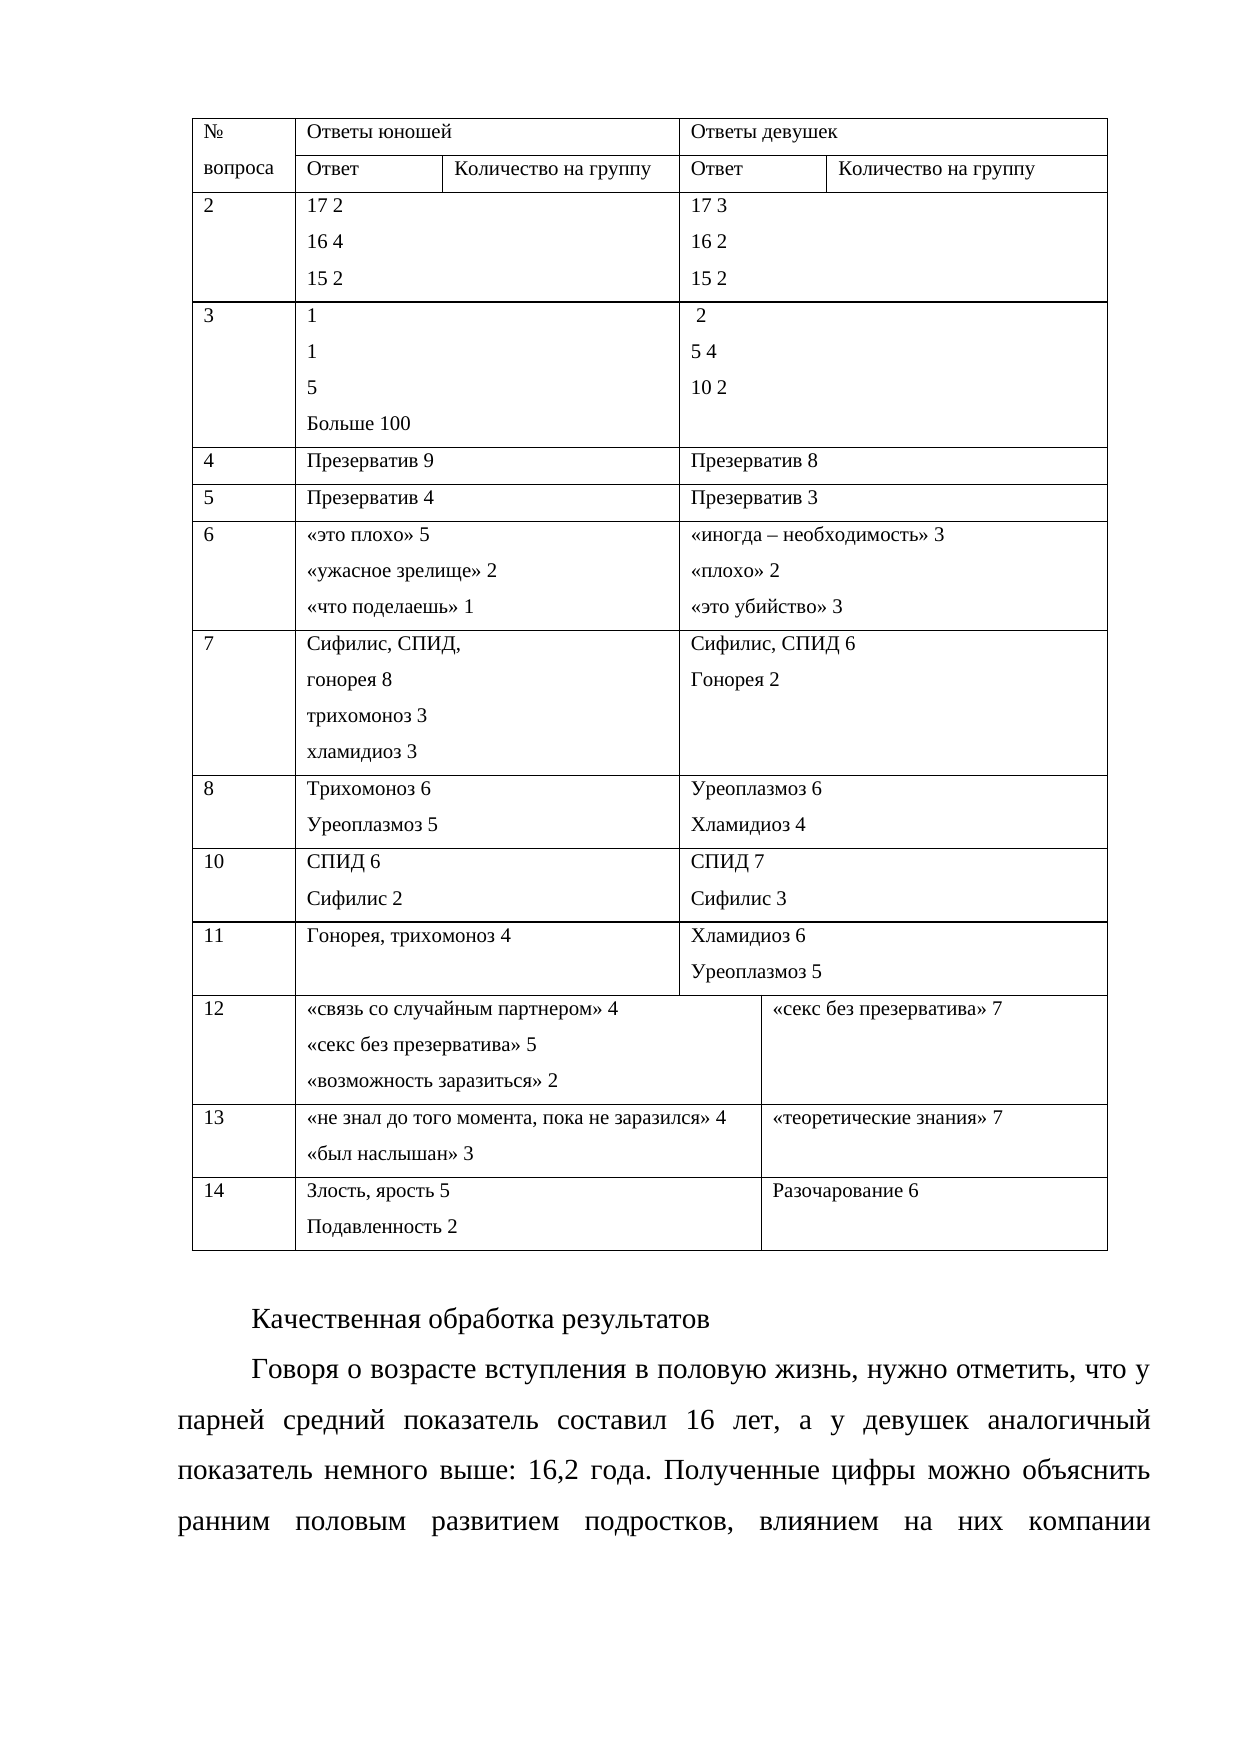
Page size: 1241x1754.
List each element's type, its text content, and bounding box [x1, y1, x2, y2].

text Качественная обработка результатов [177, 1301, 1152, 1335]
table_cell СПИД 7 Сифилис 3 [680, 849, 1107, 921]
table_cell Гонорея, трихомоноз 4 [296, 923, 679, 994]
table_header Ответы девушек [680, 119, 1107, 155]
table_cell 10 [193, 849, 295, 921]
table_cell 3 [193, 303, 295, 447]
table_cell Ответ [680, 156, 826, 192]
table_cell «не знал до того момента, пока не заразился» 4 «был наслышан» 3 [296, 1105, 761, 1177]
table_cell 7 [193, 631, 295, 775]
table_cell Хламидиоз 6 Уреоплазмоз 5 [680, 923, 1107, 994]
table_cell Ответ [296, 156, 442, 192]
table_cell Сифилис, СПИД, гонорея 8 трихомоноз 3 хламидиоз 3 [296, 631, 679, 775]
table_cell 5 [193, 485, 295, 521]
table_cell 4 [193, 448, 295, 484]
table_cell 2 [193, 193, 295, 301]
table_cell «это плохо» 5 «ужасное зрелище» 2 «что поделаешь» 1 [296, 522, 679, 630]
table_cell 12 [193, 996, 295, 1104]
table_cell Количество на группу [443, 156, 679, 192]
table_cell 2 5 4 10 2 [680, 303, 1107, 447]
table_cell 11 [193, 923, 295, 994]
table_header № вопроса [193, 119, 295, 192]
table_cell 1 1 5 Больше 100 [296, 303, 679, 447]
table_cell СПИД 6 Сифилис 2 [296, 849, 679, 921]
table_cell 13 [193, 1105, 295, 1177]
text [177, 1352, 1152, 1536]
table_cell «иногда – необходимость» 3 «плохо» 2 «это убийство» 3 [680, 522, 1107, 630]
table_cell Презерватив 3 [680, 485, 1107, 521]
table_cell Злость, ярость 5 Подавленность 2 [296, 1178, 761, 1250]
table_cell Презерватив 9 [296, 448, 679, 484]
table_header Ответы юношей [296, 119, 679, 155]
table_cell Презерватив 8 [680, 448, 1107, 484]
table_cell «связь со случайным партнером» 4 «секс без презерватива» 5 «возможность заразиться» 2 [296, 996, 761, 1104]
table_cell Трихомоноз 6 Уреоплазмоз 5 [296, 776, 679, 848]
table_cell Разочарование 6 [762, 1178, 1107, 1250]
table_cell Презерватив 4 [296, 485, 679, 521]
table_cell 17 2 16 4 15 2 [296, 193, 679, 301]
table_cell 6 [193, 522, 295, 630]
table_cell 14 [193, 1178, 295, 1250]
table_cell Количество на группу [827, 156, 1107, 192]
table_cell «секс без презерватива» 7 [762, 996, 1107, 1104]
table_cell 8 [193, 776, 295, 848]
table_cell Сифилис, СПИД 6 Гонорея 2 [680, 631, 1107, 775]
table_cell «теоретические знания» 7 [762, 1105, 1107, 1177]
table_cell 17 3 16 2 15 2 [680, 193, 1107, 301]
table_cell Уреоплазмоз 6 Хламидиоз 4 [680, 776, 1107, 848]
